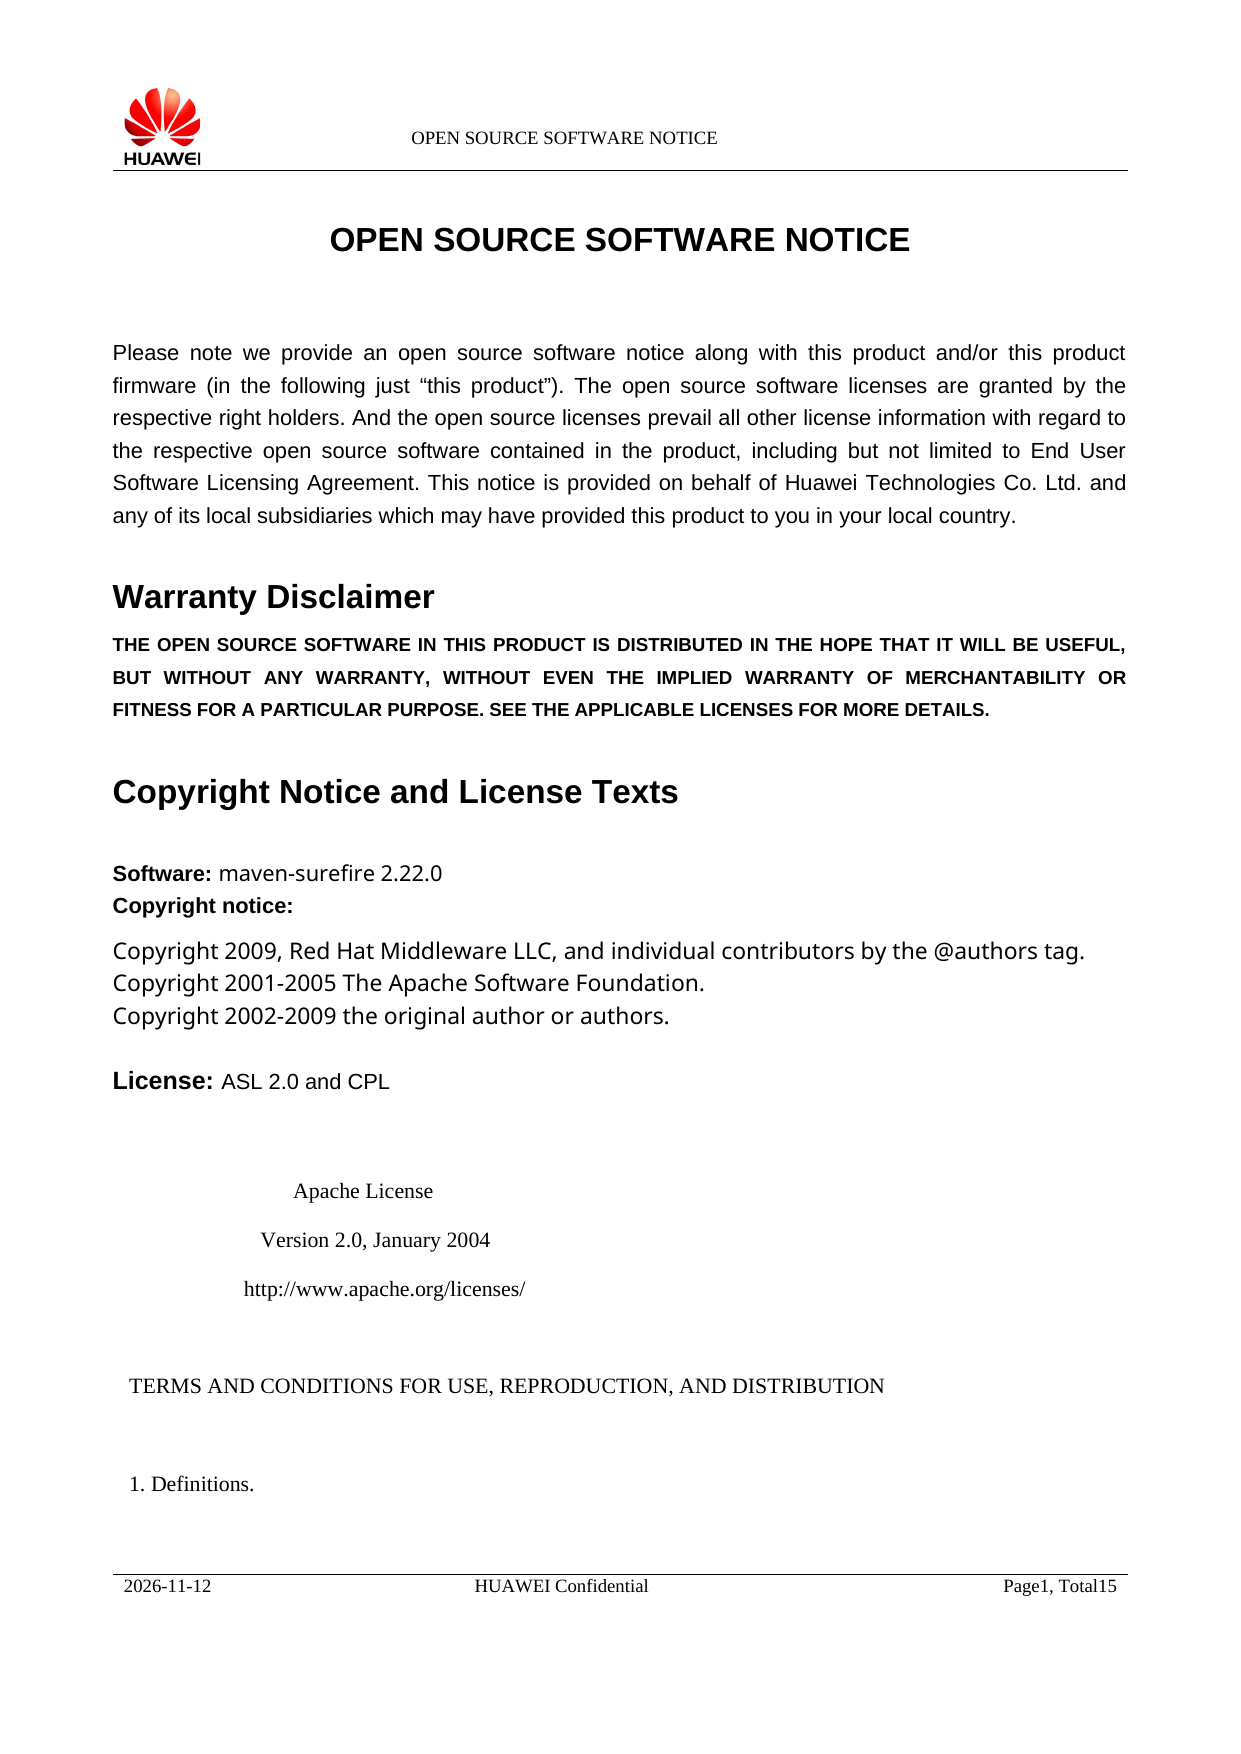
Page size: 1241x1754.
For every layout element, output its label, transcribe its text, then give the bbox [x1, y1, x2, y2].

text The open source software in this product is distributed in the hope that it will be useful, but WITHOUT ANY WARRANTY, without even the implied warranty of MERCHANTABILITY or FITNESS FOR A PARTICULAR PURPOSE. See the applicable licenses for more details. [112, 629, 1128, 726]
title Software: maven-surefire 2.22.0 [112, 856, 1128, 889]
text Copyright 2009, Red Hat Middleware LLC, and individual contributors by the @authors tag. Copyright 2001-2005 The Apache Software Foundation. Copyright 2002-2009 the original author or authors. [112, 934, 1128, 1064]
text OPEN SOURCE SOFTWARE NOTICE [112, 206, 1128, 271]
text License: ASL 2.0 and CPL [112, 1064, 1128, 1096]
picture [124, 88, 201, 165]
text Warranty Disclaimer [112, 564, 1128, 629]
text Copyright Notice and License Texts [112, 759, 1128, 824]
text Please note we provide an open source software notice along with this product and/or this product firmware (in the following just “this product”). The open source software licenses are granted by the respective right holders. And the open source licenses prevail all other license information with regard to the respective open source software contained in the product, including but not limited to End User Software Licensing Agreement. This notice is provided on behalf of Huawei Technologies Co. Ltd. and any of its local subsidiaries which may have provided this product to you in your local country. [112, 336, 1128, 531]
text Copyright notice: [112, 889, 1128, 921]
